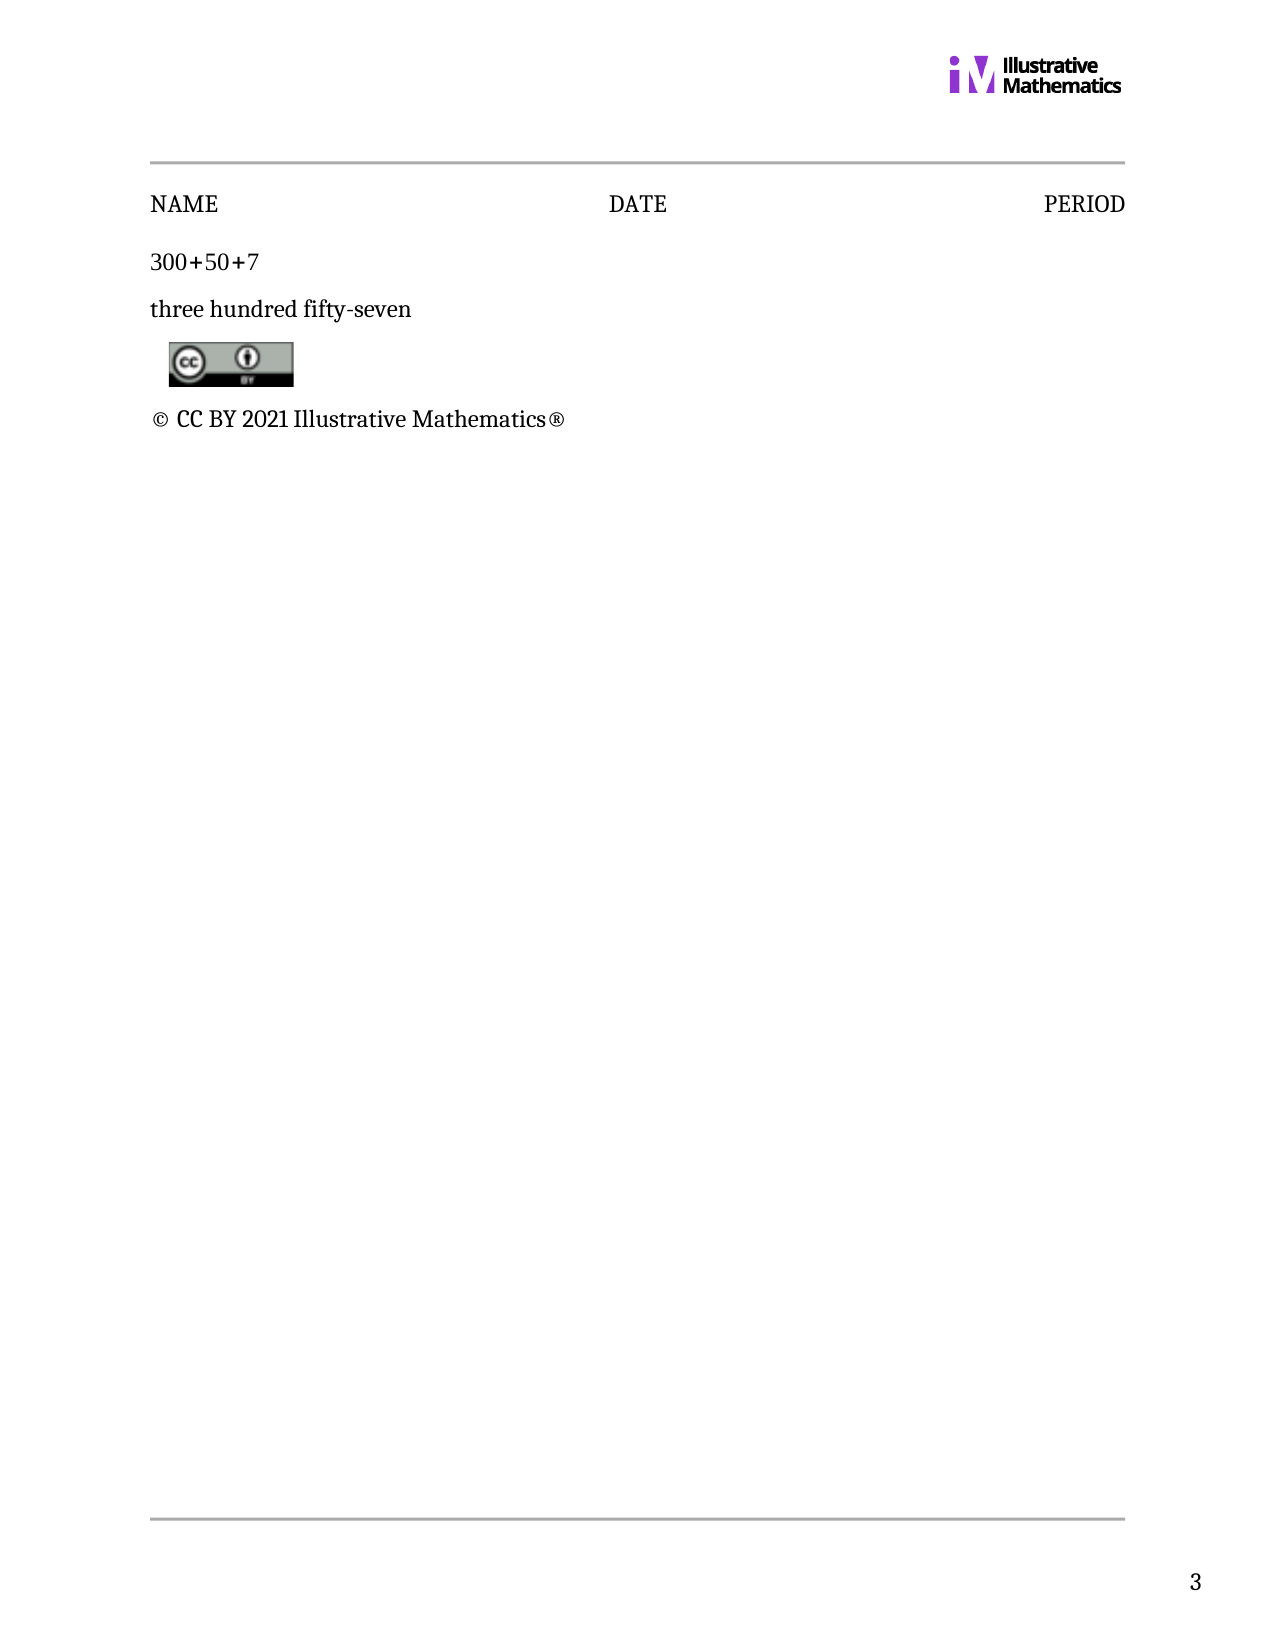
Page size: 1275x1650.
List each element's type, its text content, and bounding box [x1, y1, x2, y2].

text © CC BY 2021 Illustrative Mathematics® [150, 405, 1125, 434]
picture [168, 342, 294, 387]
text three hundred fifty-seven [150, 295, 1125, 324]
picture [949, 55, 1121, 93]
